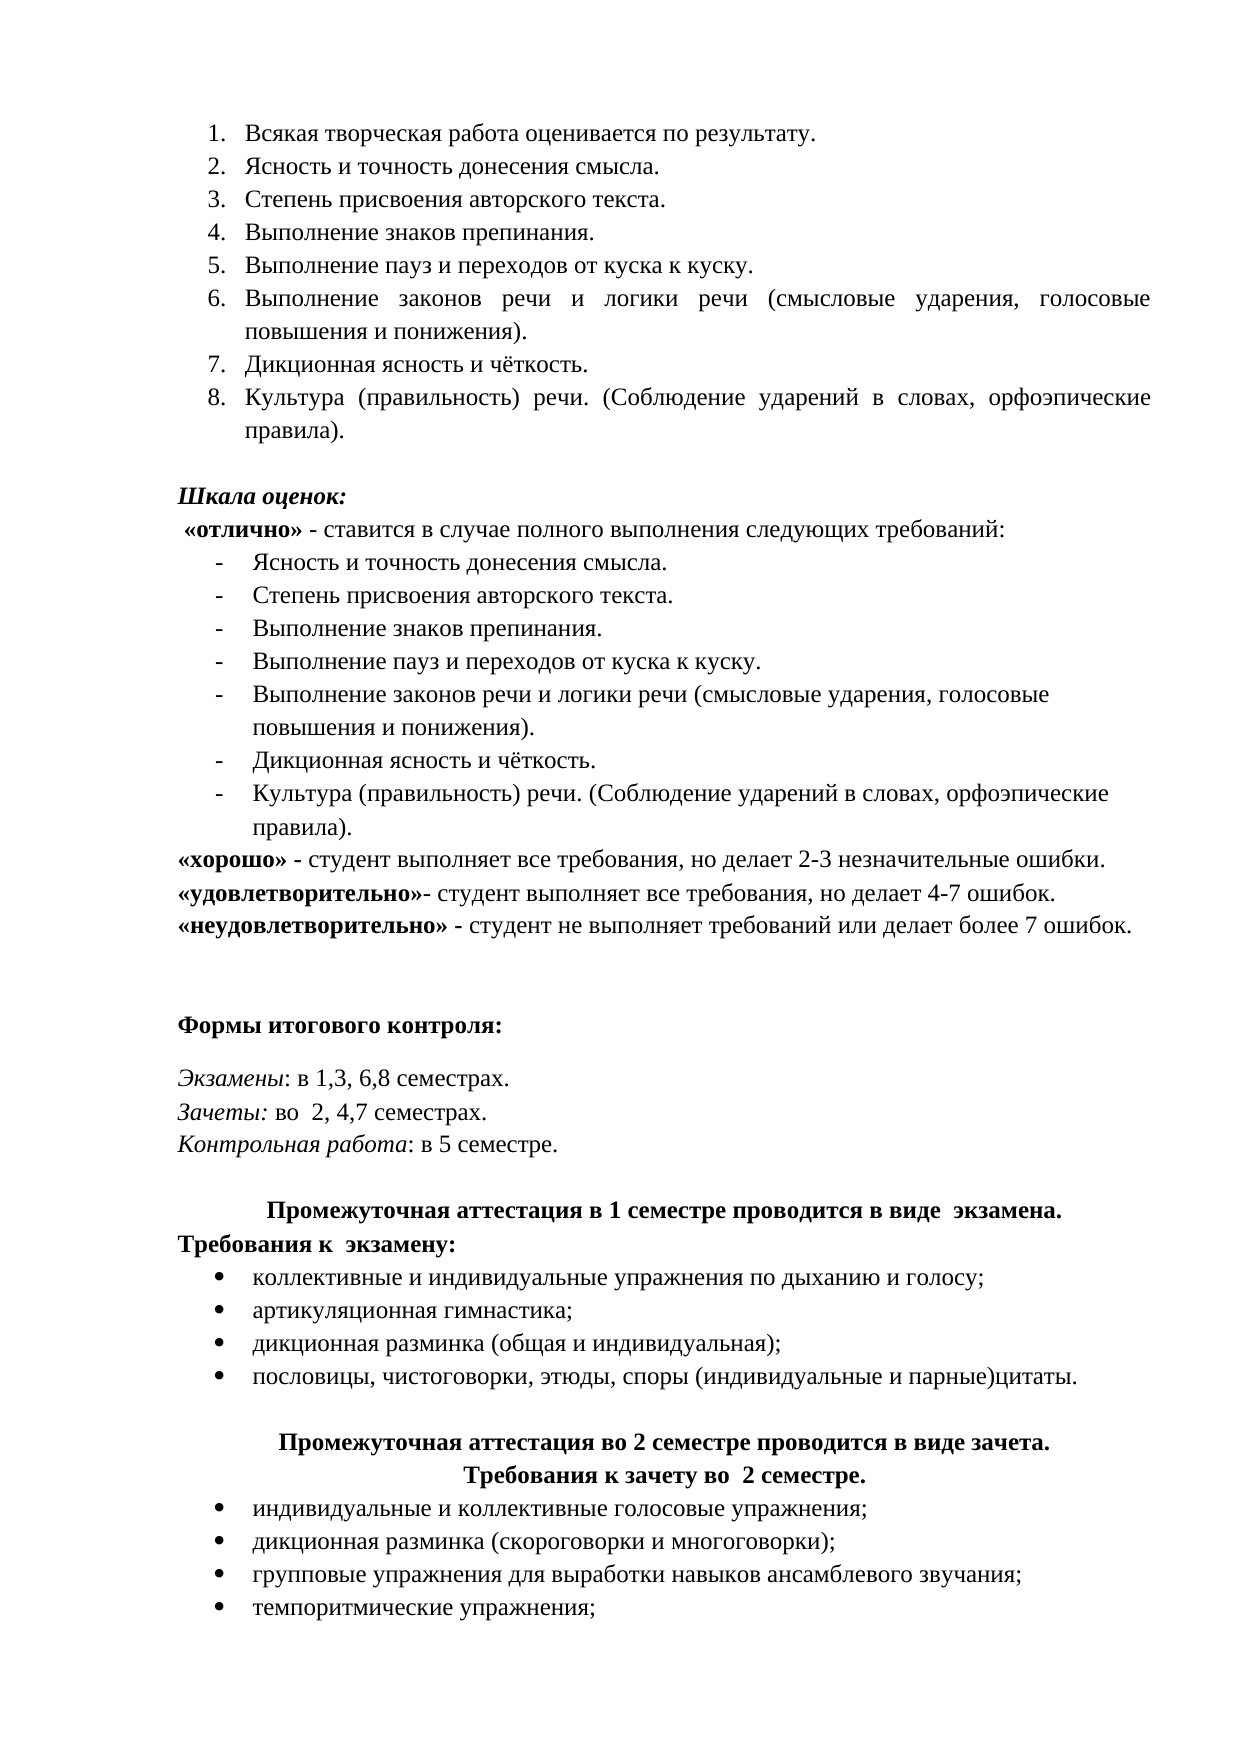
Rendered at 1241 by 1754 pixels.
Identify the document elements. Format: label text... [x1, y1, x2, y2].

list пословицы, чистоговорки, этюды, споры (индивидуальные и парные)цитаты. [215, 1361, 1152, 1389]
text 7. Дикционная ясность и чёткость. [207, 349, 1152, 378]
text «неудовлетворительно» - студент не выполняет требований или делает более 7 ошибок. [177, 911, 1152, 939]
text «отлично» - ставится в случае полного выполнения следующих требований: [177, 514, 1152, 543]
text 8. Культура (правильность) речи. (Соблюдение ударений в словах, орфоэпические правила). [207, 382, 1152, 444]
text Зачеты: во 2, 4,7 семестрах. [177, 1097, 1152, 1125]
list Выполнение пауз и переходов от куска к куску. [215, 646, 1152, 675]
list Выполнение знаков препинания. [215, 613, 1152, 642]
text 4. Выполнение знаков препинания. [207, 217, 1152, 246]
text Промежуточная аттестация в 1 семестре проводится в виде экзамена. [177, 1196, 1152, 1224]
list Ясность и точность донесения смысла. [215, 547, 1152, 576]
text 2. Ясность и точность донесения смысла. [207, 151, 1152, 180]
text Требования к экзамену: [177, 1229, 1152, 1257]
text 1. Всякая творческая работа оценивается по результату. [207, 118, 1152, 147]
list дикционная разминка (общая и индивидуальная); [215, 1328, 1152, 1356]
list дикционная разминка (скороговорки и многоговорки); [215, 1526, 1152, 1554]
text Шкала оценок: [177, 481, 1152, 510]
list артикуляционная гимнастика; [215, 1295, 1152, 1323]
text «хорошо» - студент выполняет все требования, но делает 2-3 незначительные ошибки. [177, 844, 1152, 873]
list Дикционная ясность и чёткость. [215, 746, 1152, 774]
list групповые упражнения для выработки навыков ансамблевого звучания; [215, 1559, 1152, 1588]
text Промежуточная аттестация во 2 семестре проводится в виде зачета. [177, 1427, 1152, 1456]
list Культура (правильность) речи. (Соблюдение ударений в словах, орфоэпические правила). [215, 778, 1152, 840]
list индивидуальные и коллективные голосовые упражнения; [215, 1493, 1152, 1522]
text Требования к зачету во 2 семестре. [177, 1460, 1152, 1488]
text «удовлетворительно»- студент выполняет все требования, но делает 4-7 ошибок. [177, 878, 1152, 906]
text 6. Выполнение законов речи и логики речи (смысловые ударения, голосовые повышения и понижения). [207, 283, 1152, 345]
text Экзамены: в 1,3, 6,8 семестрах. [177, 1063, 1152, 1092]
text Формы итогового контроля: [177, 1010, 1152, 1038]
list темпоритмические упражнения; [215, 1592, 1152, 1621]
list Выполнение законов речи и логики речи (смысловые ударения, голосовые повышения и понижения). [215, 679, 1152, 741]
text Контрольная работа: в 5 семестре. [177, 1129, 1152, 1158]
text 3. Степень присвоения авторского текста. [207, 184, 1152, 213]
list Степень присвоения авторского текста. [215, 580, 1152, 609]
text 5. Выполнение пауз и переходов от куска к куску. [207, 250, 1152, 279]
list коллективные и индивидуальные упражнения по дыханию и голосу; [215, 1262, 1152, 1290]
